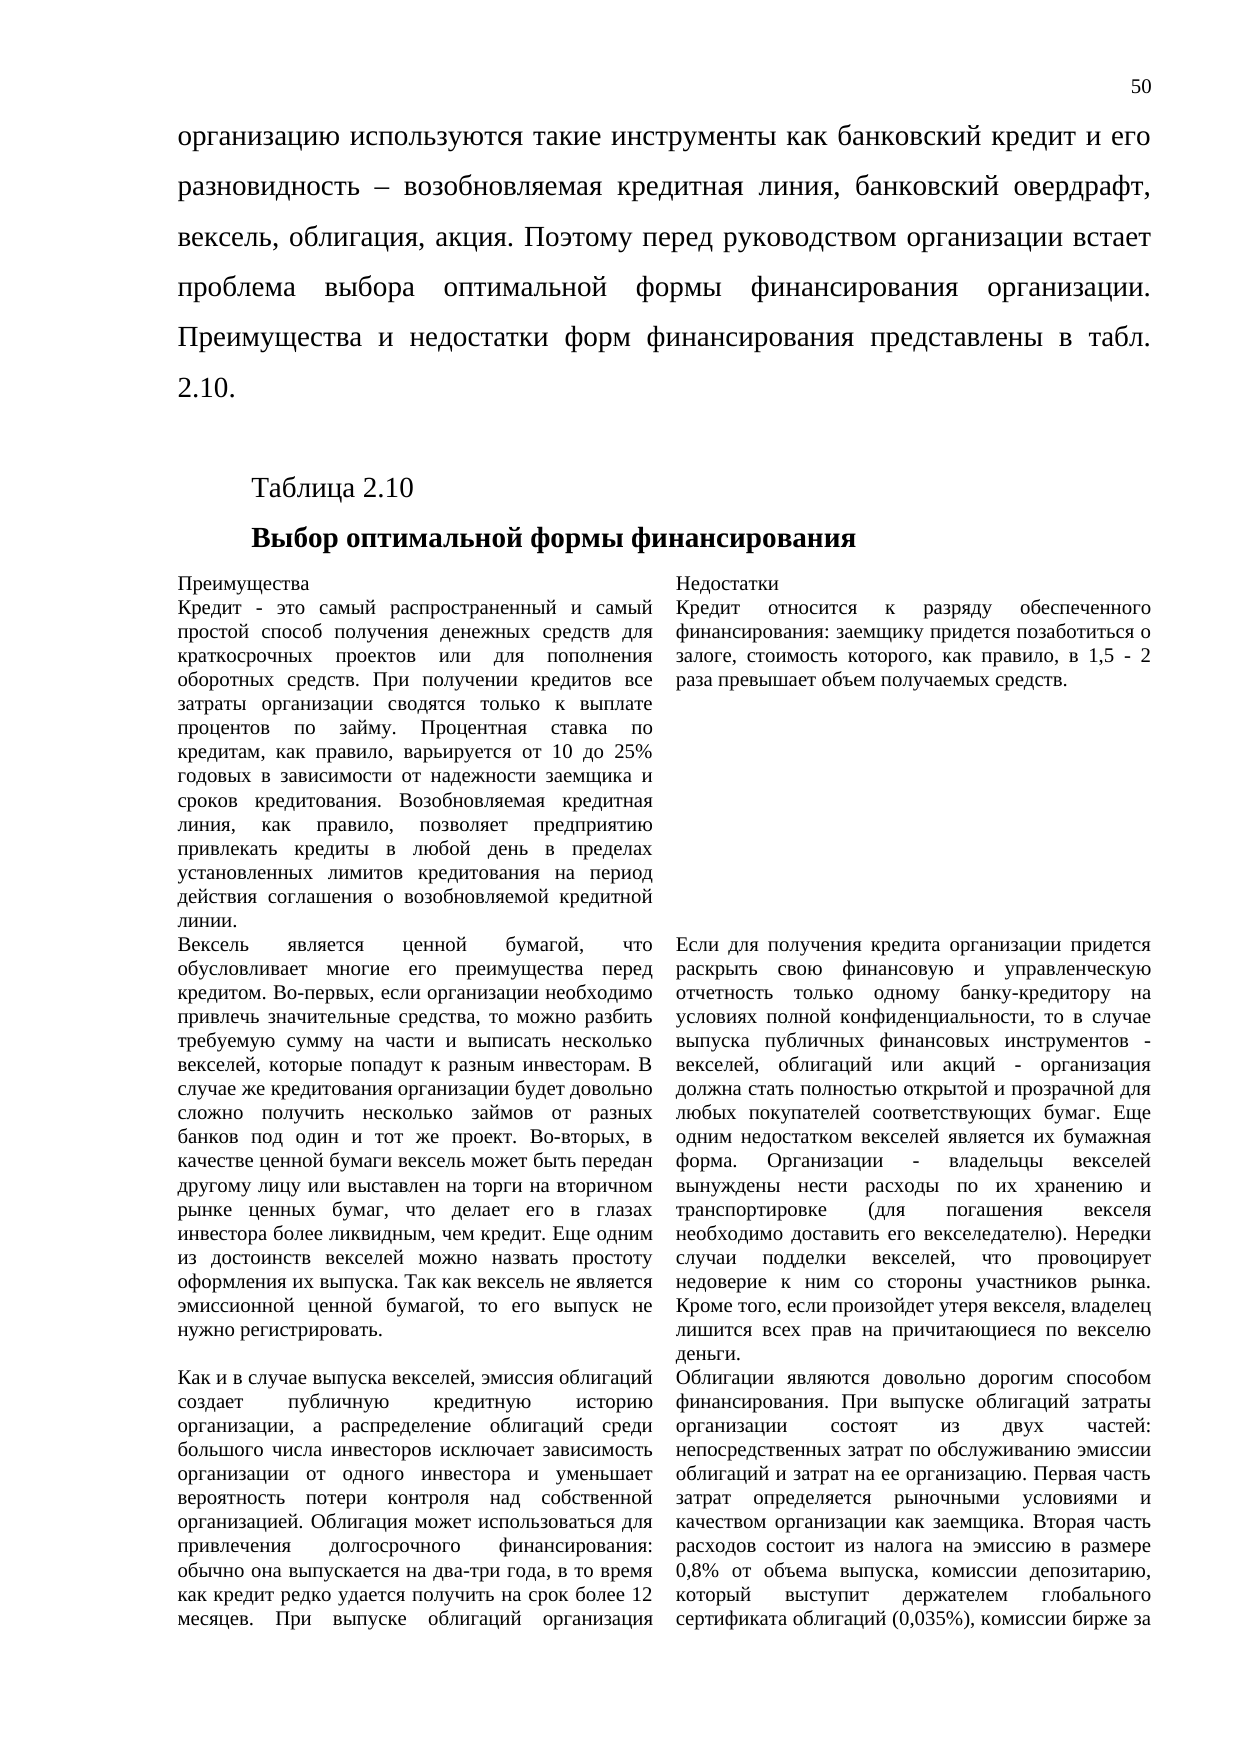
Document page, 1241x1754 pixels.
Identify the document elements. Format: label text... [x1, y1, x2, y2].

table_header Недостатки [664, 571, 1163, 595]
table_cell Кредит - это самый распространенный и самый простой способ получения денежных средств для краткосрочных проектов или для пополнения оборотных средств. При получении кредитов все затраты организации сводятся только к выплате процентов по займу. Процентная ставка по кредитам, как правило, варьируется от 10 до 25% годовых в зависимости от надежности заемщика и сроков кредитования. Возобновляемая кредитная линия, как правило, позволяет предприятию привлекать кредиты в любой день в пределах установленных лимитов кредитования на период действия соглашения о возобновляемой кредитной линии. [166, 595, 664, 932]
table_cell Вексель является ценной бумагой, что обусловливает многие его преимущества перед кредитом. Во-первых, если организации необходимо привлечь значительные средства, то можно разбить требуемую сумму на части и выписать несколько векселей, которые попадут к разным инвесторам. В случае же кредитования организации будет довольно сложно получить несколько займов от разных банков под один и тот же проект. Во-вторых, в качестве ценной бумаги вексель может быть передан другому лицу или выставлен на торги на вторичном рынке ценных бумаг, что делает его в глазах инвестора более ликвидным, чем кредит. Еще одним из достоинств векселей можно назвать простоту оформления их выпуска. Так как вексель не является эмиссионной ценной бумагой, то его выпуск не нужно регистрировать. [166, 932, 664, 1365]
text Таблица 2.10 [177, 470, 1152, 504]
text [177, 118, 1152, 403]
table_header Преимущества [166, 571, 664, 595]
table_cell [166, 1365, 664, 1630]
table_cell Если для получения кредита организации придется раскрыть свою финансовую и управленческую отчетность только одному банку-кредитору на условиях полной конфиденциальности, то в случае выпуска публичных финансовых инструментов - векселей, облигаций или акций - организация должна стать полностью открытой и прозрачной для любых покупателей соответствующих бумаг. Еще одним недостатком векселей является их бумажная форма. Организации - владельцы векселей вынуждены нести расходы по их хранению и транспортировке (для погашения векселя необходимо доставить его векселедателю). Нередки случаи подделки векселей, что провоцирует недоверие к ним со стороны участников рынка. Кроме того, если произойдет утеря векселя, владелец лишится всех прав на причитающиеся по векселю деньги. [664, 932, 1163, 1365]
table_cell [664, 1365, 1163, 1630]
table_cell Кредит относится к разряду обеспеченного финансирования: заемщику придется позаботиться о залоге, стоимость которого, как правило, в 1,5 - 2 раза превышает объем получаемых средств. [664, 595, 1163, 932]
text Выбор оптимальной формы финансирования [177, 521, 1152, 554]
